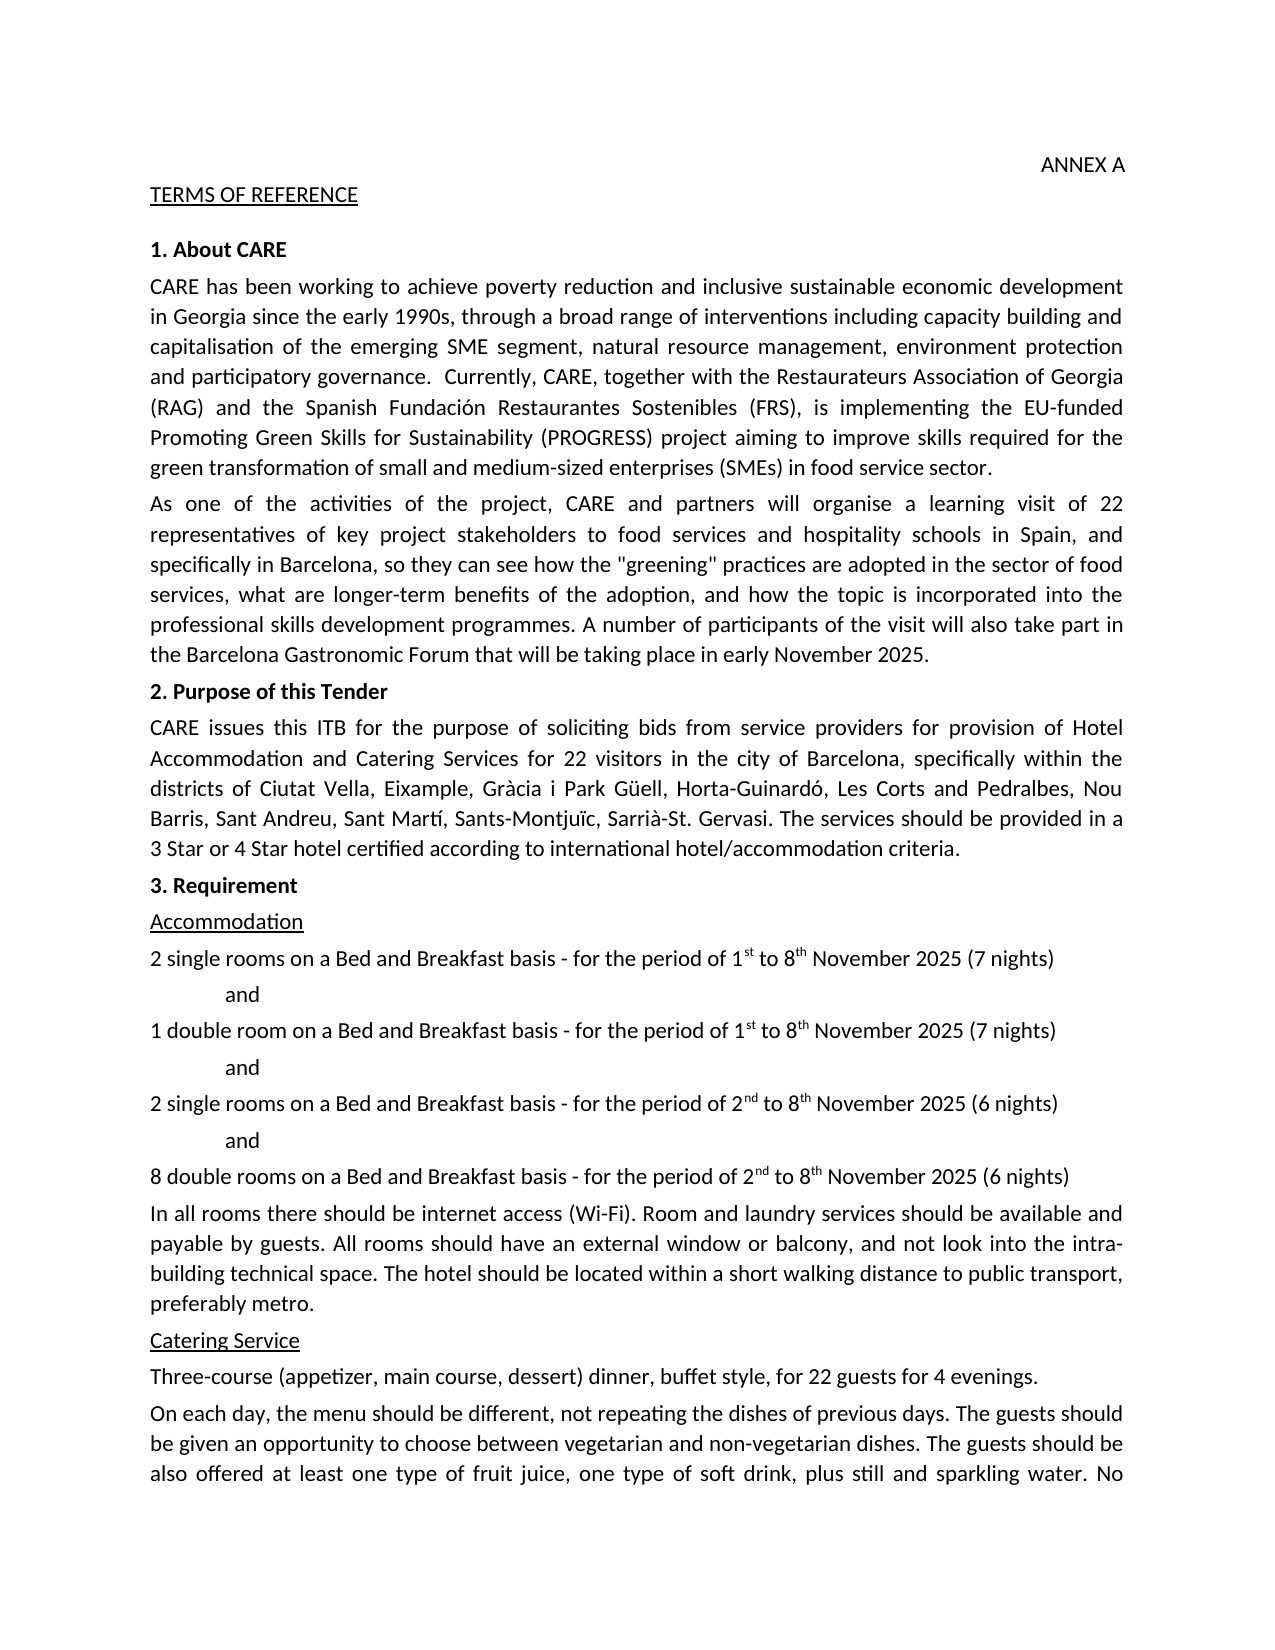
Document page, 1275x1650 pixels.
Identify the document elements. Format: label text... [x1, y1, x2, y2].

text CARE has been working to achieve poverty reduction and inclusive sustainable economic development in Georgia since the early 1990s, through a broad range of interventions including capacity building and capitalisation of the emerging SME segment, natural resource management, environment protection and participatory governance. Currently, CARE, together with the Restaurateurs Association of Georgia (RAG) and the Spanish Fundación Restaurantes Sostenibles (FRS), is implementing the EU-funded Promoting Green Skills for Sustainability (PROGRESS) project aiming to improve skills required for the green transformation of small and medium-sized enterprises (SMEs) in food service sector. [150, 272, 1125, 481]
text and [150, 980, 1125, 1008]
text 2 single rooms on a Bed and Breakfast basis - for the period of 1st to 8th November 2025 (7 nights) [150, 944, 1125, 972]
text Catering Service [150, 1326, 1125, 1354]
text Three-course (appetizer, main course, dessert) dinner, buffet style, for 22 guests for 4 evenings. [150, 1362, 1125, 1391]
text 3. Requirement [150, 871, 1125, 899]
text 2 single rooms on a Bed and Breakfast basis - for the period of 2nd to 8th November 2025 (6 nights) [150, 1089, 1125, 1118]
text ANNEX A [150, 150, 1125, 178]
text 1 double room on a Bed and Breakfast basis - for the period of 1st to 8th November 2025 (7 nights) [150, 1017, 1125, 1045]
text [150, 1399, 1125, 1487]
text TERMS OF REFERENCE [150, 180, 1125, 208]
text 8 double rooms on a Bed and Breakfast basis - for the period of 2nd to 8th November 2025 (6 nights) [150, 1162, 1125, 1191]
text CARE issues this ITB for the purpose of soliciting bids from service providers for provision of Hotel Accommodation and Catering Services for 22 visitors in the city of Barcelona, specifically within the districts of Ciutat Vella, Eixample, Gràcia i Park Güell, Horta-Guinardó, Les Corts and Pedralbes, Nou Barris, Sant Andreu, Sant Martí, Sants-Montjuïc, Sarrià-St. Gervasi. The services should be provided in a 3 Star or 4 Star hotel certified according to international hotel/accommodation criteria. [150, 713, 1125, 862]
text and [150, 1053, 1125, 1081]
text 2. Purpose of this Tender [150, 677, 1125, 705]
text Accommodation [150, 907, 1125, 935]
text As one of the activities of the project, CARE and partners will organise a learning visit of 22 representatives of key project stakeholders to food services and hospitality schools in Spain, and specifically in Barcelona, so they can see how the "greening" practices are adopted in the sector of food services, what are longer-term benefits of the adoption, and how the topic is incorporated into the professional skills development programmes. A number of participants of the visit will also take part in the Barcelona Gastronomic Forum that will be taking place in early November 2025. [150, 489, 1125, 669]
text In all rooms there should be internet access (Wi-Fi). Room and laundry services should be available and payable by guests. All rooms should have an external window or balcony, and not look into the intra-building technical space. The hotel should be located within a short walking distance to public transport, preferably metro. [150, 1199, 1125, 1318]
text 1. About CARE [150, 235, 1125, 263]
text and [150, 1126, 1125, 1154]
